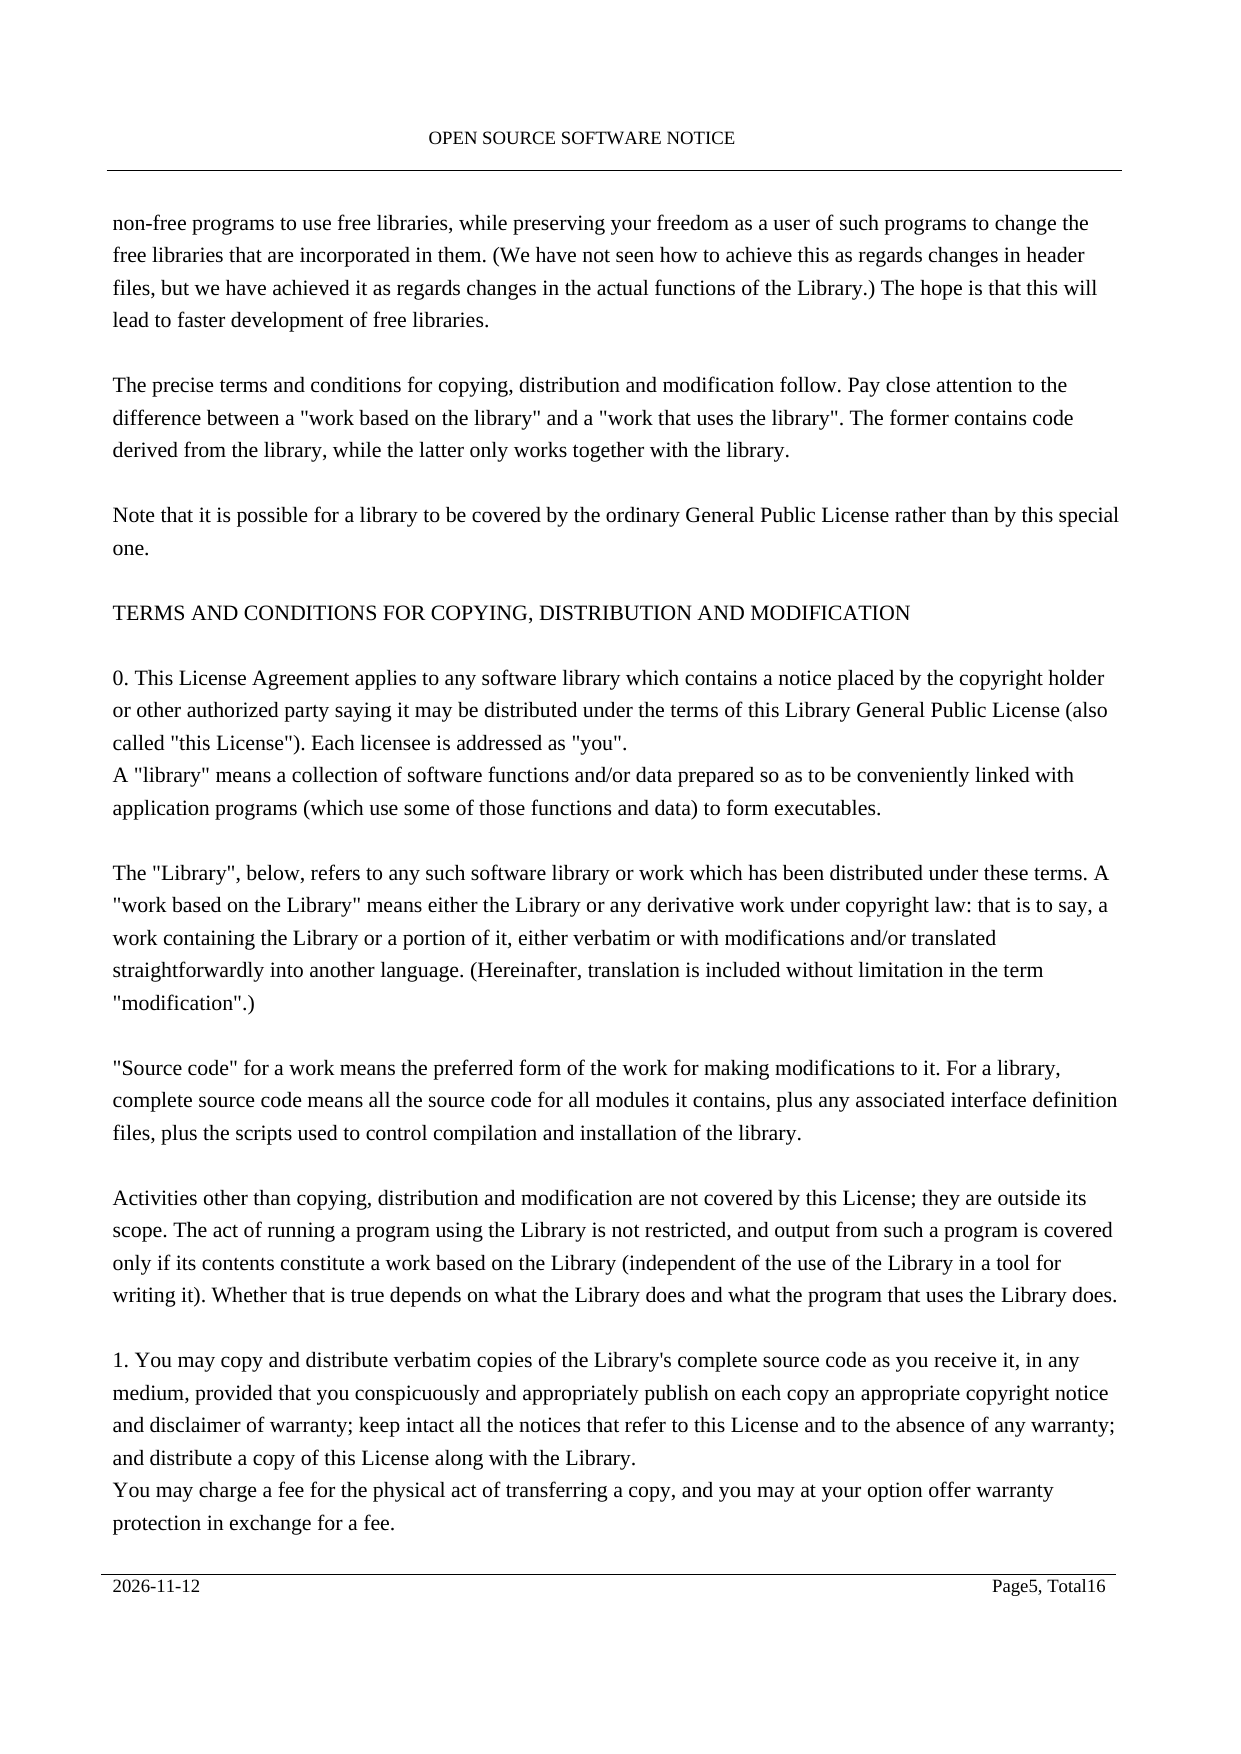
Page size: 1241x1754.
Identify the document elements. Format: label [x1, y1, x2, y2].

text [112, 206, 1128, 1539]
